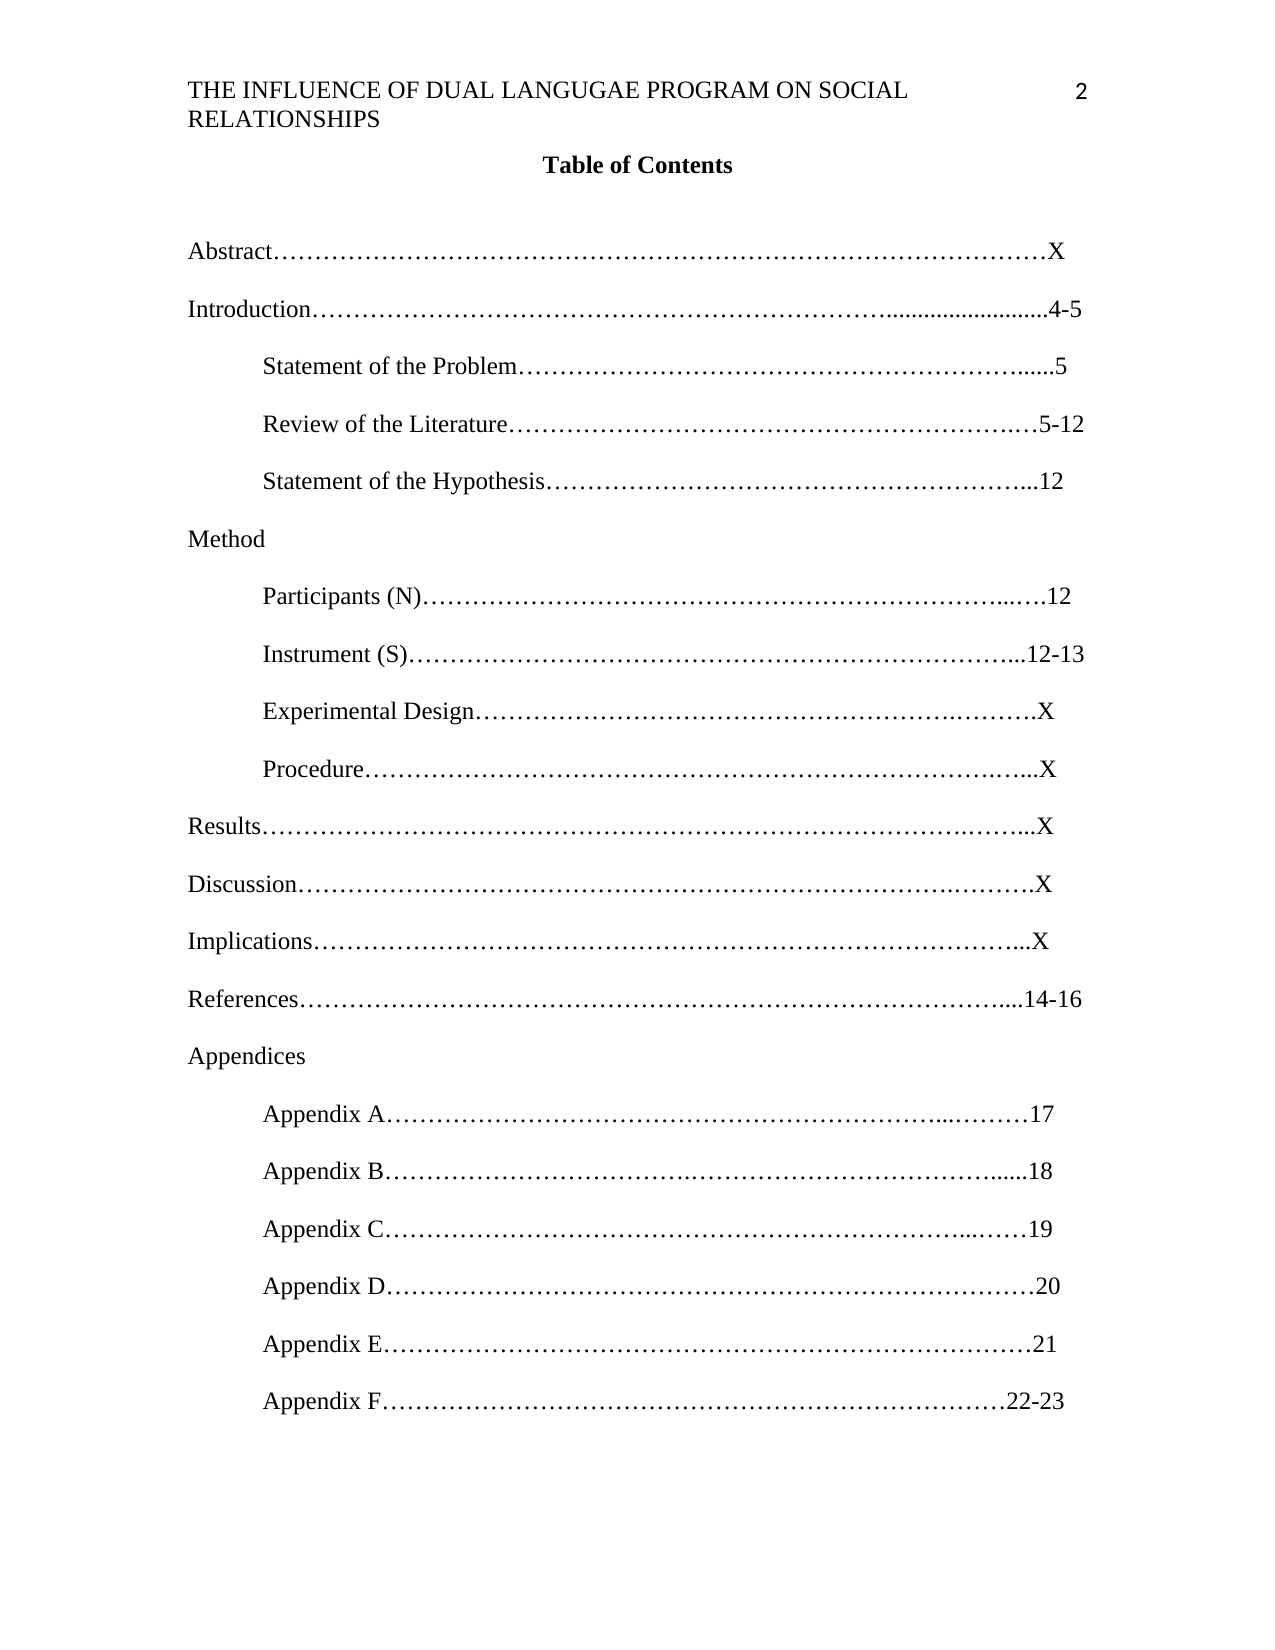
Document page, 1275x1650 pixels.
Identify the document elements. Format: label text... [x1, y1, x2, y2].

text Statement of the Problem……………………………………………………......5 [187, 351, 1087, 380]
text Implications…………………………………………………………………………...X [187, 926, 1087, 955]
text Review of the Literature…………………………………………………….…5-12 [187, 409, 1087, 437]
text Results………………………………………………………………………….……...X [187, 811, 1087, 840]
text Appendix B……………………………….………………………………......18 [187, 1156, 1087, 1185]
text Experimental Design………………………………………………….……….X [187, 696, 1087, 725]
text References…………………………………………………………………………....14-16 [187, 984, 1087, 1012]
text Appendix A…………………………………………………………...………17 [187, 1099, 1087, 1127]
text Appendix D……………………………………………………………………20 [187, 1271, 1087, 1300]
text Participants (N)……………………………………………………………...….12 [187, 581, 1087, 610]
text Table of Contents [187, 150, 1087, 179]
text Method [187, 524, 1087, 552]
text Appendix F…………………………………………………………………22-23 [187, 1386, 1087, 1415]
text Instrument (S)………………………………………………………………...12-13 [187, 639, 1087, 667]
text Abstract…………………………………………………………………………………X [187, 236, 1087, 265]
text Appendices [187, 1041, 1087, 1070]
text Appendix C……………………………………………………………...……19 [187, 1214, 1087, 1242]
text Introduction……………………………………………………………..........................4-5 [187, 294, 1087, 322]
text Appendix E……………………………………………………………………21 [187, 1329, 1087, 1357]
text Procedure………………………………………………………………….…...X [187, 754, 1087, 782]
text Discussion…………………………………………………………………….……….X [187, 869, 1087, 897]
text Statement of the Hypothesis…………………………………………………...12 [187, 466, 1087, 495]
